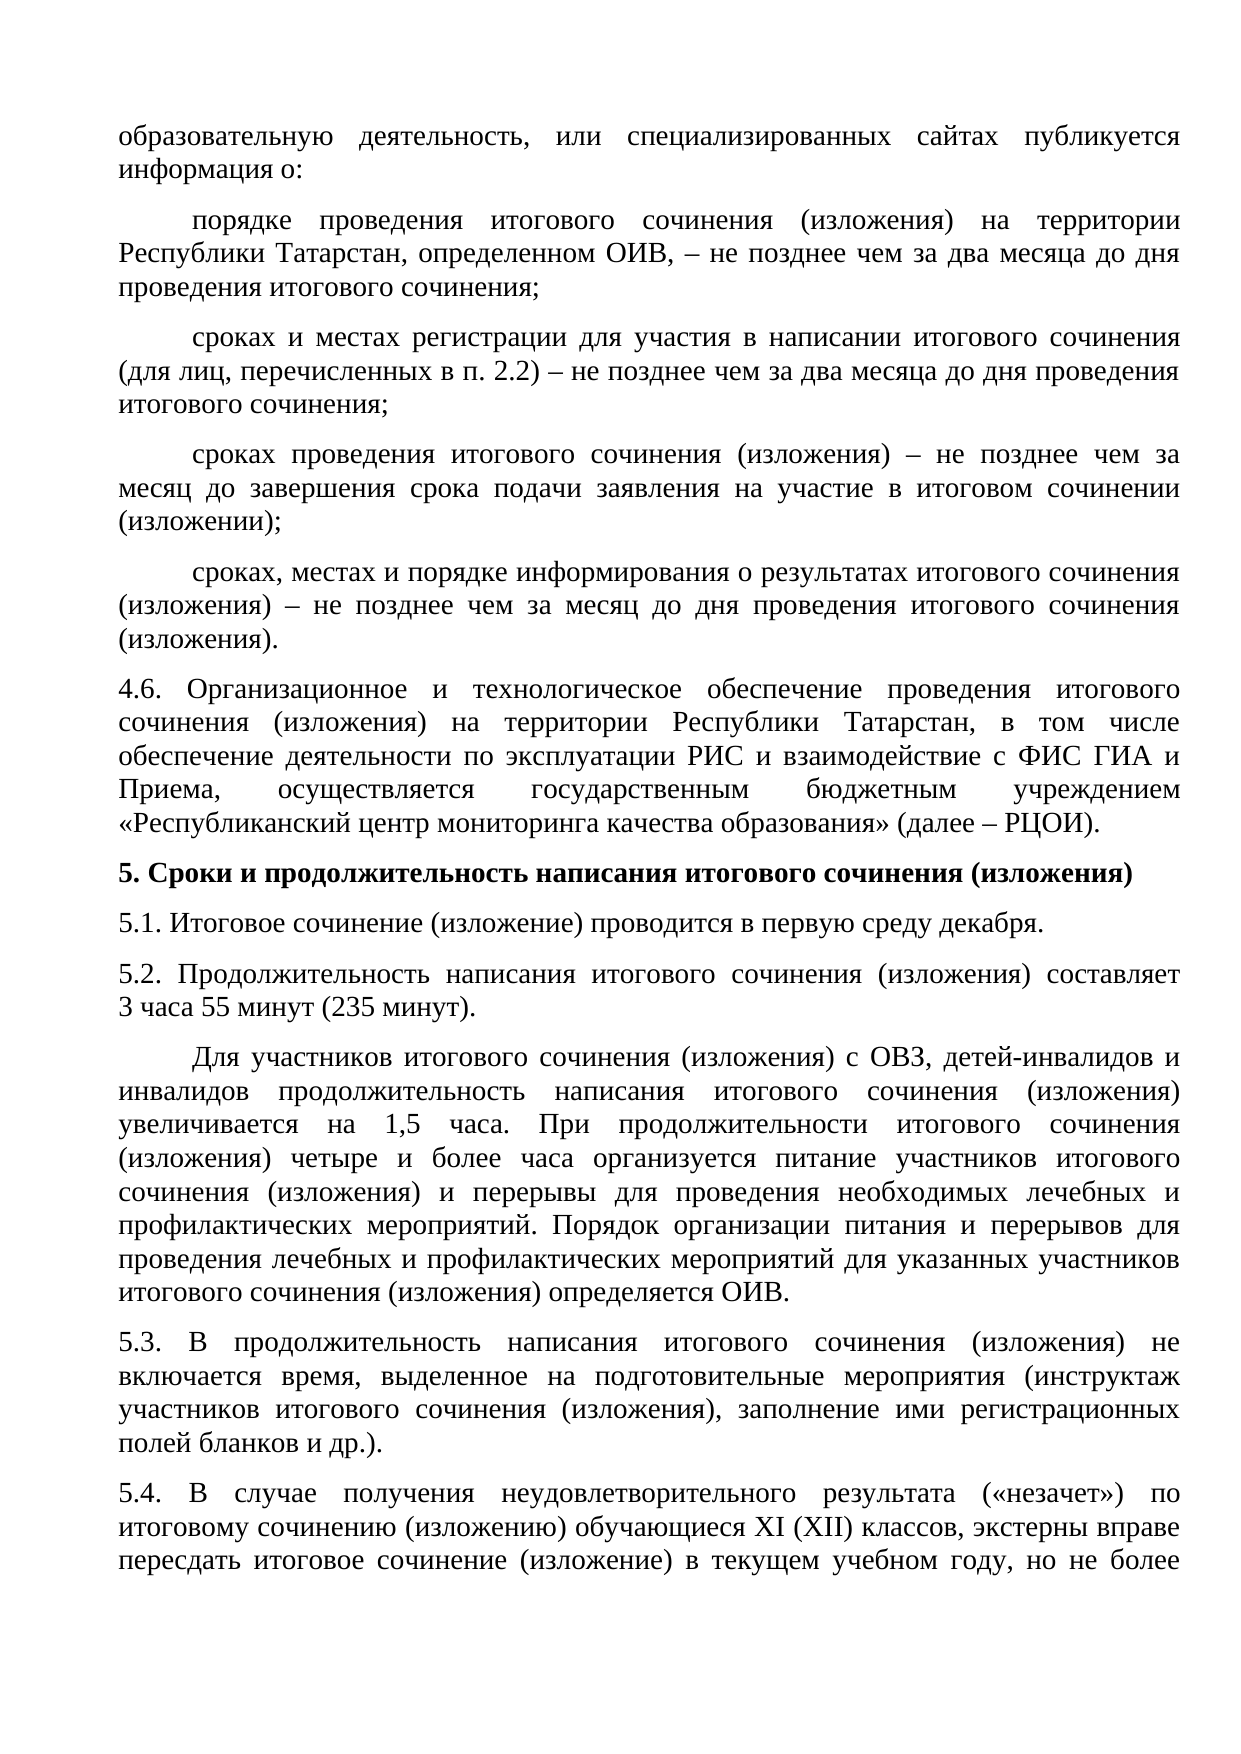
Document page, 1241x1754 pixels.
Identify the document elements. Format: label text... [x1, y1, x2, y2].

text 5.2. Продолжительность написания итогового сочинения (изложения) составляет 3 часа 55 минут (235 минут). [118, 956, 1181, 1023]
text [118, 1475, 1181, 1576]
text сроках проведения итогового сочинения (изложения) – не позднее чем за месяц до завершения срока подачи заявления на участие в итоговом сочинении (изложении); [118, 436, 1181, 537]
text 5. Сроки и продолжительность написания итогового сочинения (изложения) [118, 855, 1181, 889]
text 5.1. Итоговое сочинение (изложение) проводится в первую среду декабря. [118, 906, 1181, 939]
text сроках, местах и порядке информирования о результатах итогового сочинения (изложения) – не позднее чем за месяц до дня проведения итогового сочинения (изложения). [118, 554, 1181, 654]
text порядке проведения итогового сочинения (изложения) на территории Республики Татарстан, определенном ОИВ, – не позднее чем за два месяца до дня проведения итогового сочинения; [118, 202, 1181, 302]
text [118, 118, 1181, 185]
text 4.6. Организационное и технологическое обеспечение проведения итогового сочинения (изложения) на территории Республики Татарстан, в том числе обеспечение деятельности по эксплуатации РИС и взаимодействие с ФИС ГИА и Приема, осуществляется государственным бюджетным учреждением «Республиканский центр мониторинга качества образования» (далее – РЦОИ). [118, 671, 1181, 839]
text 5.3. В продолжительность написания итогового сочинения (изложения) не включается время, выделенное на подготовительные мероприятия (инструктаж участников итогового сочинения (изложения), заполнение ими регистрационных полей бланков и др.). [118, 1324, 1181, 1459]
text Для участников итогового сочинения (изложения) с ОВЗ, детей-инвалидов и инвалидов продолжительность написания итогового сочинения (изложения) увеличивается на 1,5 часа. При продолжительности итогового сочинения (изложения) четыре и более часа организуется питание участников итогового сочинения (изложения) и перерывы для проведения необходимых лечебных и профилактических мероприятий. Порядок организации питания и перерывов для проведения лечебных и профилактических мероприятий для указанных участников итогового сочинения (изложения) определяется ОИВ. [118, 1039, 1181, 1308]
text сроках и местах регистрации для участия в написании итогового сочинения (для лиц, перечисленных в п. 2.2) – не позднее чем за два месяца до дня проведения итогового сочинения; [118, 319, 1181, 420]
